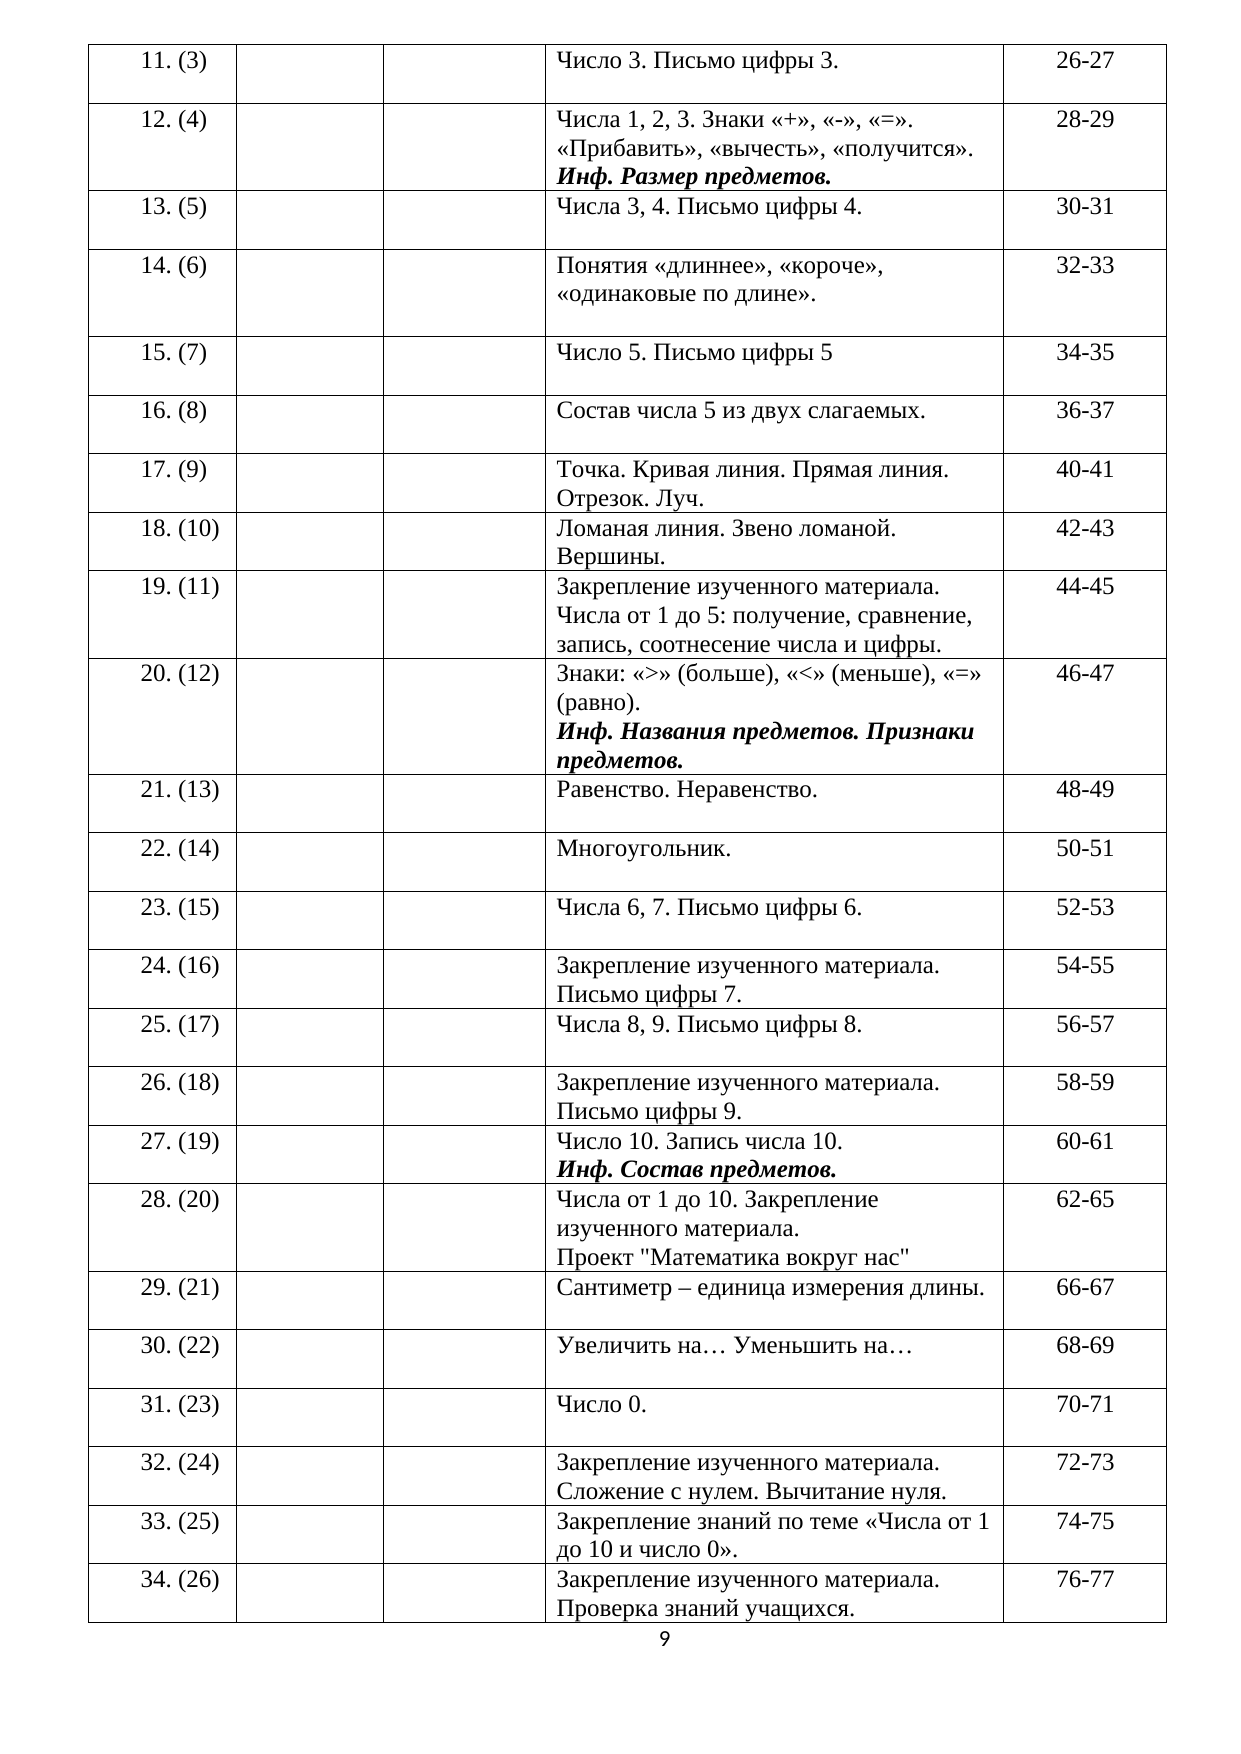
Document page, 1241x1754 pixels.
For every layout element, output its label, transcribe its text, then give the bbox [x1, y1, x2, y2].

table_cell [384, 1389, 545, 1446]
table_cell 40-41 [1004, 454, 1166, 512]
table_cell [384, 1272, 545, 1329]
table_cell [384, 45, 545, 103]
table_cell [237, 454, 383, 512]
table_cell 46-47 [1004, 659, 1166, 773]
table_cell Увеличить на… Уменьшить на… [546, 1330, 1003, 1388]
table_cell Числа 8, 9. Письмо цифры 8. [546, 1009, 1003, 1066]
table_cell Многоугольник. [546, 833, 1003, 891]
table_cell 56-57 [1004, 1009, 1166, 1066]
table_cell [384, 1564, 545, 1622]
table_cell 60-61 [1004, 1126, 1166, 1183]
table_cell [237, 659, 383, 773]
table_cell 26-27 [1004, 45, 1166, 103]
table_cell [237, 950, 383, 1008]
table_cell [237, 45, 383, 103]
table_cell Состав числа 5 из двух слагаемых. [546, 396, 1003, 453]
table_cell 42-43 [1004, 513, 1166, 570]
table_cell [384, 775, 545, 832]
table_cell [384, 454, 545, 512]
table_cell (23) [89, 1389, 236, 1446]
table_cell 48-49 [1004, 775, 1166, 832]
table_cell [237, 104, 383, 190]
table_cell [237, 1067, 383, 1125]
table_cell (5) [89, 191, 236, 249]
table_cell [384, 571, 545, 657]
table_cell Числа 3, 4. Письмо цифры 4. [546, 191, 1003, 249]
table_cell 58-59 [1004, 1067, 1166, 1125]
table_cell (8) [89, 396, 236, 453]
table_cell [384, 1009, 545, 1066]
table_cell (3) [89, 45, 236, 103]
table_cell (11) [89, 571, 236, 657]
table_cell (10) [89, 513, 236, 570]
table_cell (24) [89, 1447, 236, 1505]
table_cell [237, 571, 383, 657]
table_cell Точка. Кривая линия. Прямая линия. Отрезок. Луч. [546, 454, 1003, 512]
table_cell (7) [89, 337, 236, 394]
table_cell [237, 1564, 383, 1622]
table_cell 44-45 [1004, 571, 1166, 657]
table_cell [384, 250, 545, 336]
table_cell (18) [89, 1067, 236, 1125]
table_cell Число 5. Письмо цифры 5 [546, 337, 1003, 394]
table_cell 30-31 [1004, 191, 1166, 249]
table_cell Число 0. [546, 1389, 1003, 1446]
table_cell [384, 1067, 545, 1125]
table_cell 68-69 [1004, 1330, 1166, 1388]
table_cell [237, 1272, 383, 1329]
table_cell Закрепление изученного материала. Сложение с нулем. Вычитание нуля. [546, 1447, 1003, 1505]
table_cell [237, 892, 383, 949]
table_cell 62-65 [1004, 1184, 1166, 1271]
table_cell 36-37 [1004, 396, 1166, 453]
table_cell 66-67 [1004, 1272, 1166, 1329]
table_cell [237, 191, 383, 249]
table_cell (4) [89, 104, 236, 190]
table_cell Закрепление изученного материала. Проверка знаний учащихся. [546, 1564, 1003, 1622]
table_cell [384, 1184, 545, 1271]
table_cell (6) [89, 250, 236, 336]
table_cell 32-33 [1004, 250, 1166, 336]
table_cell [237, 775, 383, 832]
table_cell [237, 396, 383, 453]
table_cell 34-35 [1004, 337, 1166, 394]
table_cell [384, 950, 545, 1008]
table_cell (16) [89, 950, 236, 1008]
table_cell (9) [89, 454, 236, 512]
table_cell [237, 1389, 383, 1446]
table_cell Числа 6, 7. Письмо цифры 6. [546, 892, 1003, 949]
table_cell [237, 1126, 383, 1183]
table_cell Сантиметр – единица измерения длины. [546, 1272, 1003, 1329]
table_cell [384, 191, 545, 249]
table_cell [384, 833, 545, 891]
table_cell Ломаная линия. Звено ломаной. Вершины. [546, 513, 1003, 570]
table_cell (20) [89, 1184, 236, 1271]
table_cell Закрепление изученного материала. Числа от 1 до 5: получение, сравнение, запись, соотнесение числа и цифры. [546, 571, 1003, 657]
table_cell [384, 1447, 545, 1505]
table_cell 54-55 [1004, 950, 1166, 1008]
table_cell [384, 396, 545, 453]
table_cell [237, 513, 383, 570]
table_cell [237, 250, 383, 336]
table_cell [384, 513, 545, 570]
table_cell [237, 337, 383, 394]
table_cell 70-71 [1004, 1389, 1166, 1446]
table_cell Равенство. Неравенство. [546, 775, 1003, 832]
table_cell 74-75 [1004, 1506, 1166, 1563]
table_cell (15) [89, 892, 236, 949]
table_cell 52-53 [1004, 892, 1166, 949]
table_cell [384, 892, 545, 949]
table_cell (22) [89, 1330, 236, 1388]
table_cell 50-51 [1004, 833, 1166, 891]
table_cell [384, 659, 545, 773]
table_cell 28-29 [1004, 104, 1166, 190]
table_cell [237, 1009, 383, 1066]
table_cell (13) [89, 775, 236, 832]
table_cell Число 3. Письмо цифры 3. [546, 45, 1003, 103]
table_cell (21) [89, 1272, 236, 1329]
table_cell [237, 1184, 383, 1271]
table_cell Закрепление знаний по теме «Числа от 1 до 10 и число 0». [546, 1506, 1003, 1563]
table_cell (26) [89, 1564, 236, 1622]
table_cell Числа 1, 2, 3. Знаки «+», «-», «=». «Прибавить», «вычесть», «получится». Инф. Размер предметов. [546, 104, 1003, 190]
table_cell (19) [89, 1126, 236, 1183]
table_cell [237, 1330, 383, 1388]
table_cell [237, 833, 383, 891]
table_cell (25) [89, 1506, 236, 1563]
table_cell Знаки: «>» (больше), «<» (меньше), «=» (равно). Инф. Названия предметов. Признаки предметов. [546, 659, 1003, 773]
table_cell 72-73 [1004, 1447, 1166, 1505]
table_cell (17) [89, 1009, 236, 1066]
table_cell [237, 1506, 383, 1563]
table_cell Число 10. Запись числа 10. Инф. Состав предметов. [546, 1126, 1003, 1183]
table_cell [384, 1330, 545, 1388]
table_cell (14) [89, 833, 236, 891]
table_cell [384, 1126, 545, 1183]
table_cell [237, 1447, 383, 1505]
table_cell Понятия «длиннее», «короче», «одинаковые по длине». [546, 250, 1003, 336]
table_cell [384, 337, 545, 394]
table_cell (12) [89, 659, 236, 773]
table_cell [384, 104, 545, 190]
table_cell Закрепление изученного материала. Письмо цифры 9. [546, 1067, 1003, 1125]
table_cell [384, 1506, 545, 1563]
table_cell Числа от 1 до 10. Закрепление изученного материала. Проект "Математика вокруг нас" [546, 1184, 1003, 1271]
table_cell 76-77 [1004, 1564, 1166, 1622]
table_cell Закрепление изученного материала. Письмо цифры 7. [546, 950, 1003, 1008]
